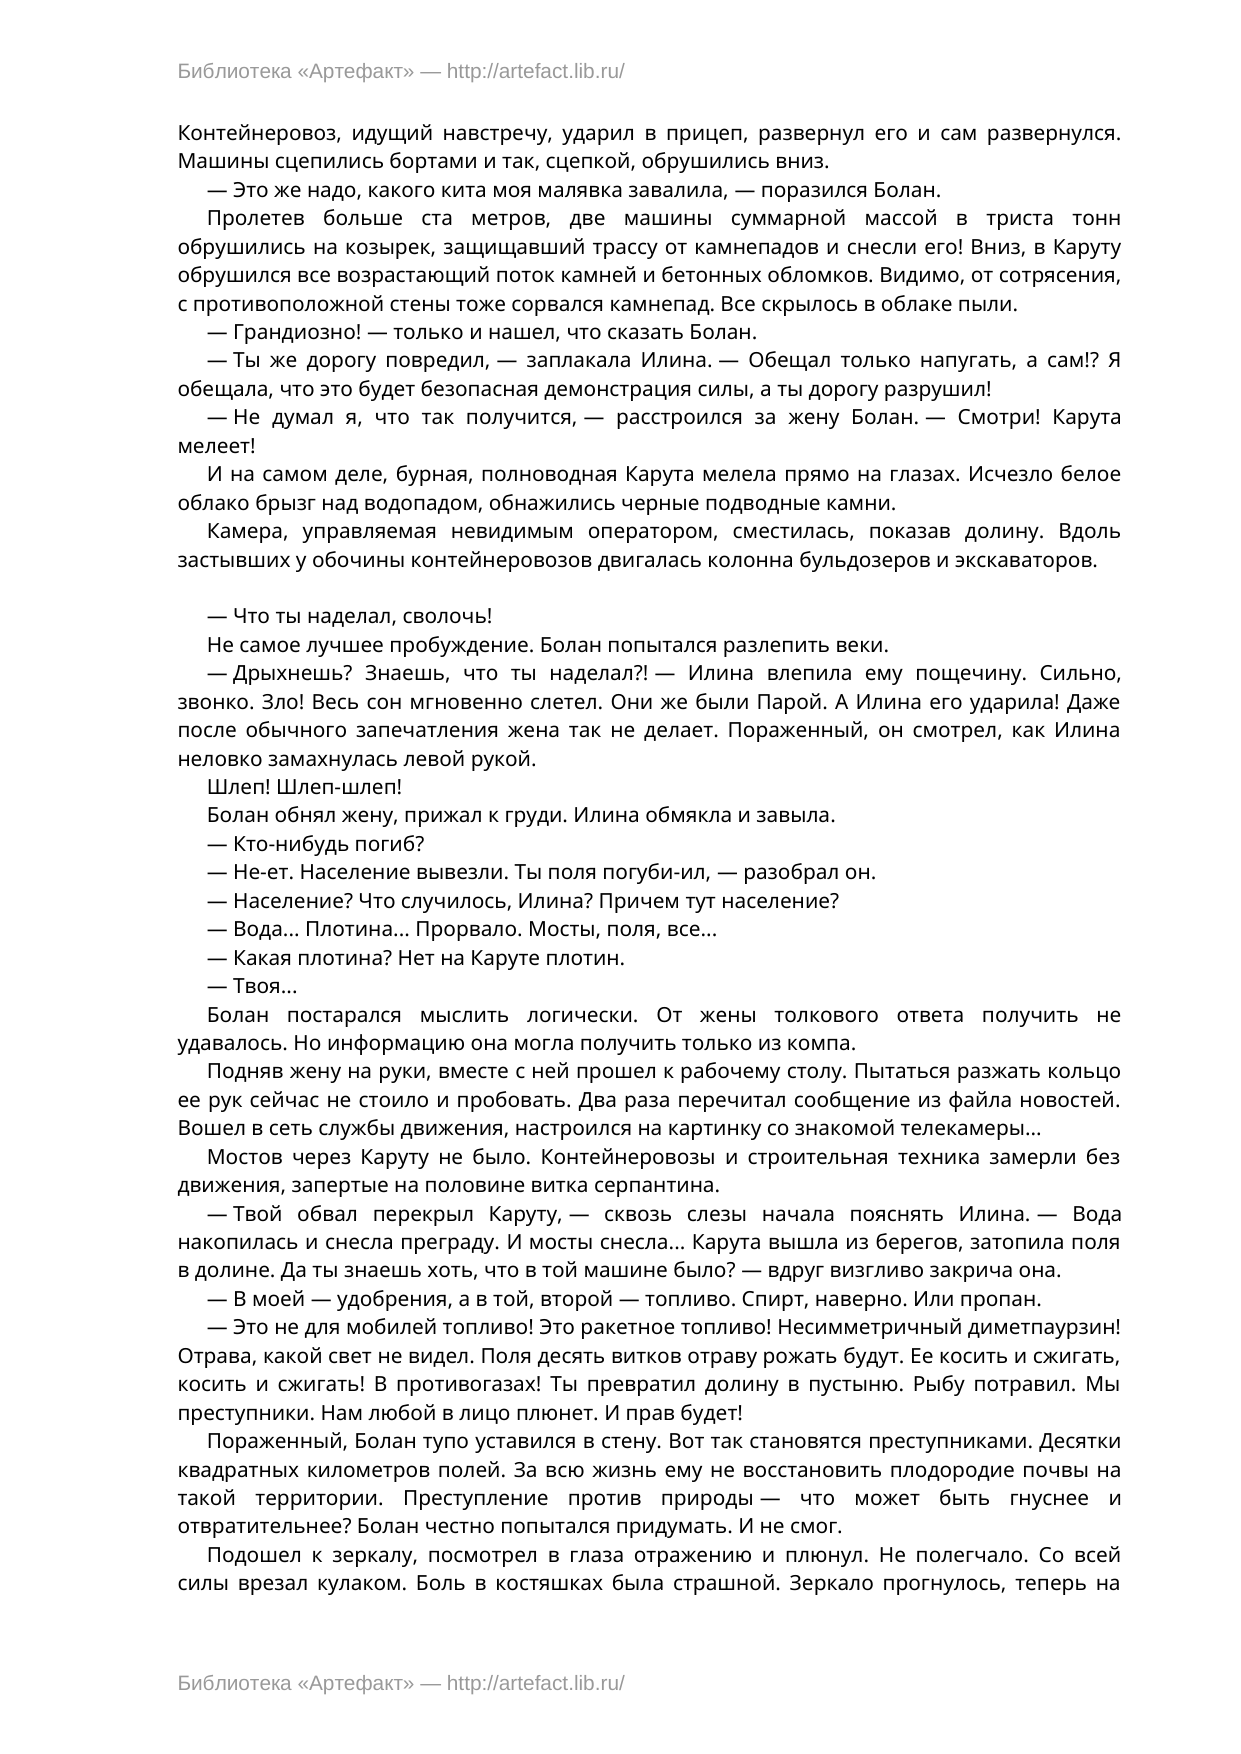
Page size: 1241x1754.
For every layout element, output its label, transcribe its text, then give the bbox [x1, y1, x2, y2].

text — Твой обвал перекрыл Каруту, — сквозь слезы начала пояснять Илина. — Вода накопилась и снесла преграду. И мосты снесла... Карута вышла из берегов, затопила поля в долине. Да ты знаешь хоть, что в той машине было? — вдруг визгливо закрича она. [177, 1199, 1122, 1284]
text — Кто-нибудь погиб? [177, 829, 1122, 857]
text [177, 1540, 1122, 1597]
text — Какая плотина? Нет на Каруте плотин. [177, 943, 1122, 971]
text — Не-ет. Население вывезли. Ты поля погуби-ил, — разобрал он. [177, 857, 1122, 886]
text Пораженный, Болан тупо уставился в стену. Вот так становятся преступниками. Десятки квадратных километров полей. За всю жизнь ему не восстановить плодородие почвы на такой территории. Преступление против природы — что может быть гнуснее и отвратительнее? Болан честно попытался придумать. И не смог. [177, 1426, 1122, 1540]
text — Вода... Плотина... Прорвало. Мосты, поля, все... [177, 914, 1122, 943]
text — Население? Что случилось, Илина? Причем тут население? [177, 886, 1122, 914]
text — Грандиозно! — только и нашел, что сказать Болан. [177, 317, 1122, 346]
text — Что ты наделал, сволочь! [177, 602, 1122, 630]
text — Это не для мобилей топливо! Это ракетное топливо! Несимметричный диметпаурзин! Отрава, какой свет не видел. Поля десять витков отраву рожать будут. Ее косить и сжигать, косить и сжигать! В противогазах! Ты превратил долину в пустыню. Рыбу потравил. Мы преступники. Нам любой в лицо плюнет. И прав будет! [177, 1312, 1122, 1426]
text — Дрыхнешь? Знаешь, что ты наделал?! — Илина влепила ему пощечину. Сильно, звонко. Зло! Весь сон мгновенно слетел. Они же были Парой. А Илина его ударила! Даже после обычного запечатления жена так не делает. Пораженный, он смотрел, как Илина неловко замахнулась левой рукой. [177, 658, 1122, 772]
text — Твоя... [177, 971, 1122, 1000]
text Подняв жену на руки, вместе с ней прошел к рабочему столу. Пытаться разжать кольцо ее рук сейчас не стоило и пробовать. Два раза перечитал сообщение из файла новостей. Вошел в сеть службы движения, настроился на картинку со знакомой телекамеры... [177, 1057, 1122, 1142]
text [177, 118, 1122, 175]
text — Не думал я, что так получится, — расстроился за жену Болан. — Смотри! Карута мелеет! [177, 402, 1122, 459]
text Шлеп! Шлеп-шлеп! [177, 772, 1122, 801]
text Камера, управляемая невидимым оператором, сместилась, показав долину. Вдоль застывших у обочины контейнеровозов двигалась колонна бульдозеров и экскаваторов. [177, 516, 1122, 573]
text Пролетев больше ста метров, две машины суммарной массой в триста тонн обрушились на козырек, защищавший трассу от камнепадов и снесли его! Вниз, в Каруту обрушился все возрастающий поток камней и бетонных обломков. Видимо, от сотрясения, с противоположной стены тоже сорвался камнепад. Все скрылось в облаке пыли. [177, 203, 1122, 317]
text Не самое лучшее пробуждение. Болан попытался разлепить веки. [177, 630, 1122, 658]
text Мостов через Каруту не было. Контейнеровозы и строительная техника замерли без движения, запертые на половине витка серпантина. [177, 1142, 1122, 1199]
text — Это же надо, какого кита моя малявка завалила, — поразился Болан. [177, 175, 1122, 203]
text Болан обнял жену, прижал к груди. Илина обмякла и завыла. [177, 801, 1122, 829]
text — Ты же дорогу повредил, — заплакала Илина. — Обещал только напугать, а сам!? Я обещала, что это будет безопасная демонстрация силы, а ты дорогу разрушил! [177, 346, 1122, 402]
text Болан постарался мыслить логически. От жены толкового ответа получить не удавалось. Но информацию она могла получить только из компа. [177, 1000, 1122, 1057]
text И на самом деле, бурная, полноводная Карута мелела прямо на глазах. Исчезло белое облако брызг над водопадом, обнажились черные подводные камни. [177, 459, 1122, 516]
text — В моей — удобрения, а в той, второй — топливо. Спирт, наверно. Или пропан. [177, 1284, 1122, 1312]
